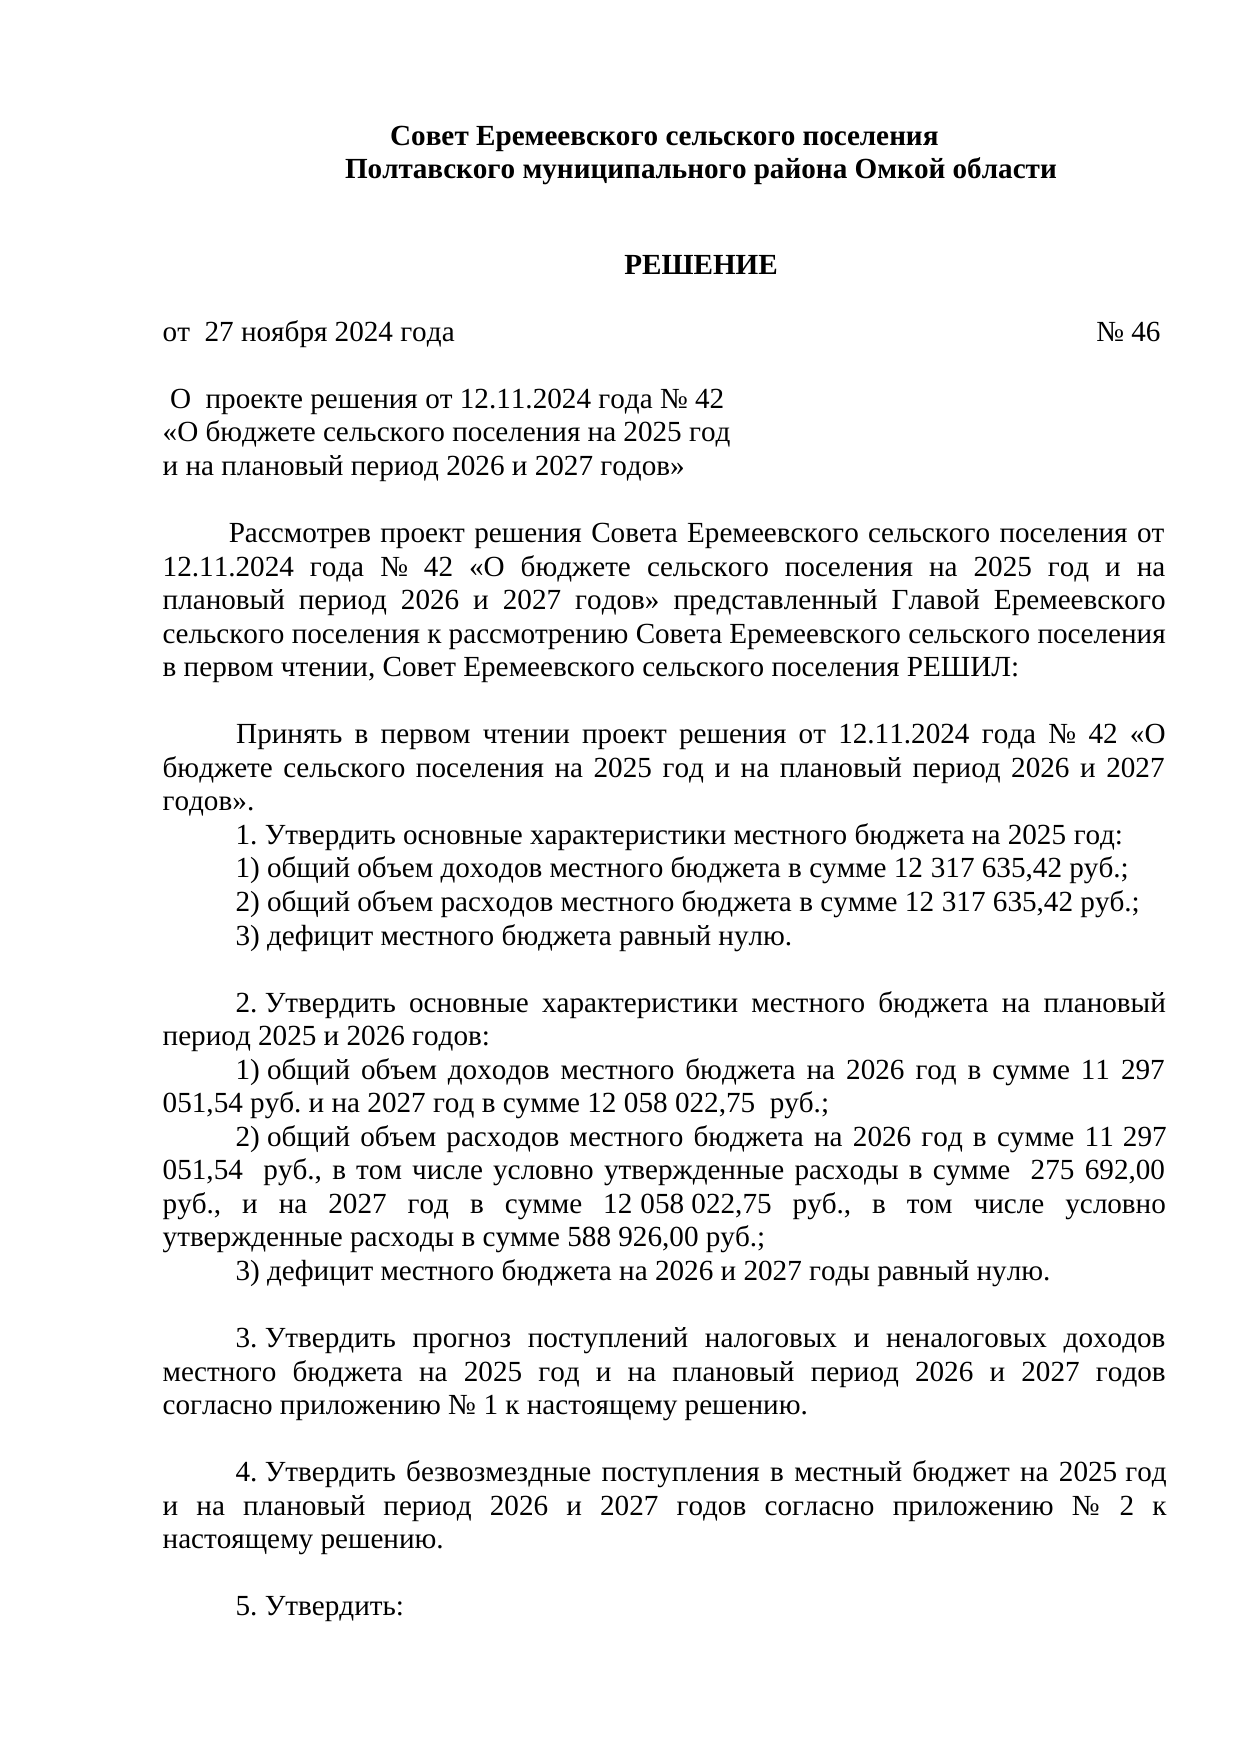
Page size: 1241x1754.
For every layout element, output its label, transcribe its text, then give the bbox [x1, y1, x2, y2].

text РЕШЕНИЕ [162, 247, 1166, 280]
text Рассмотрев проект решения Совета Еремеевского сельского поселения от 12.11.2024 года № 42 «О бюджете сельского поселения на 2025 год и на плановый период 2026 и 2027 годов» представленный Главой Еремеевского сельского поселения к рассмотрению Совета Еремеевского сельского поселения в первом чтении, Совет Еремеевского сельского поселения РЕШИЛ: [162, 515, 1166, 683]
text Полтавского муниципального района Омкой области [162, 152, 1166, 185]
text Принять в первом чтении проект решения от 12.11.2024 года № 42 «О бюджете сельского поселения на 2025 год и на плановый период 2026 и 2027 годов». [162, 716, 1166, 817]
text и на плановый период 2026 и 2027 годов» [162, 448, 1166, 482]
text 5. Утвердить: [162, 1588, 1166, 1622]
text 1) общий объем доходов местного бюджета на 2026 год в сумме 11 297 051,54 руб. и на 2027 год в сумме 12 058 022,75 руб.; [162, 1052, 1166, 1119]
text 4. Утвердить безвозмездные поступления в местный бюджет на 2025 год и на плановый период 2026 и 2027 годов согласно приложению № 2 к настоящему решению. [162, 1454, 1166, 1555]
text О проекте решения от 12.11.2024 года № 42 [162, 381, 1166, 414]
text 1) общий объем доходов местного бюджета в сумме 12 317 635,42 руб.; [162, 851, 1166, 884]
text 3) дефицит местного бюджета на 2026 и 2027 годы равный нулю. [162, 1253, 1166, 1287]
text 3) дефицит местного бюджета равный нулю. [162, 918, 1166, 951]
text 3. Утвердить прогноз поступлений налоговых и неналоговых доходов местного бюджета на 2025 год и на плановый период 2026 и 2027 годов согласно приложению № 1 к настоящему решению. [162, 1320, 1166, 1421]
text 2. Утвердить основные характеристики местного бюджета на плановый период 2025 и 2026 годов: [162, 985, 1166, 1052]
text «О бюджете сельского поселения на 2025 год [162, 414, 1166, 448]
text 2) общий объем расходов местного бюджета на 2026 год в сумме 11 297 051,54 руб., в том числе условно утвержденные расходы в сумме 275 692,00 руб., и на 2027 год в сумме 12 058 022,75 руб., в том числе условно утвержденные расходы в сумме 588 926,00 руб.; [162, 1119, 1166, 1253]
text 2) общий объем расходов местного бюджета в сумме 12 317 635,42 руб.; [162, 884, 1166, 918]
text от 27 ноября 2024 года № 46 [162, 314, 1166, 347]
text 1. Утвердить основные характеристики местного бюджета на 2025 год: [162, 817, 1166, 851]
text Совет Еремеевского сельского поселения [162, 118, 1166, 152]
